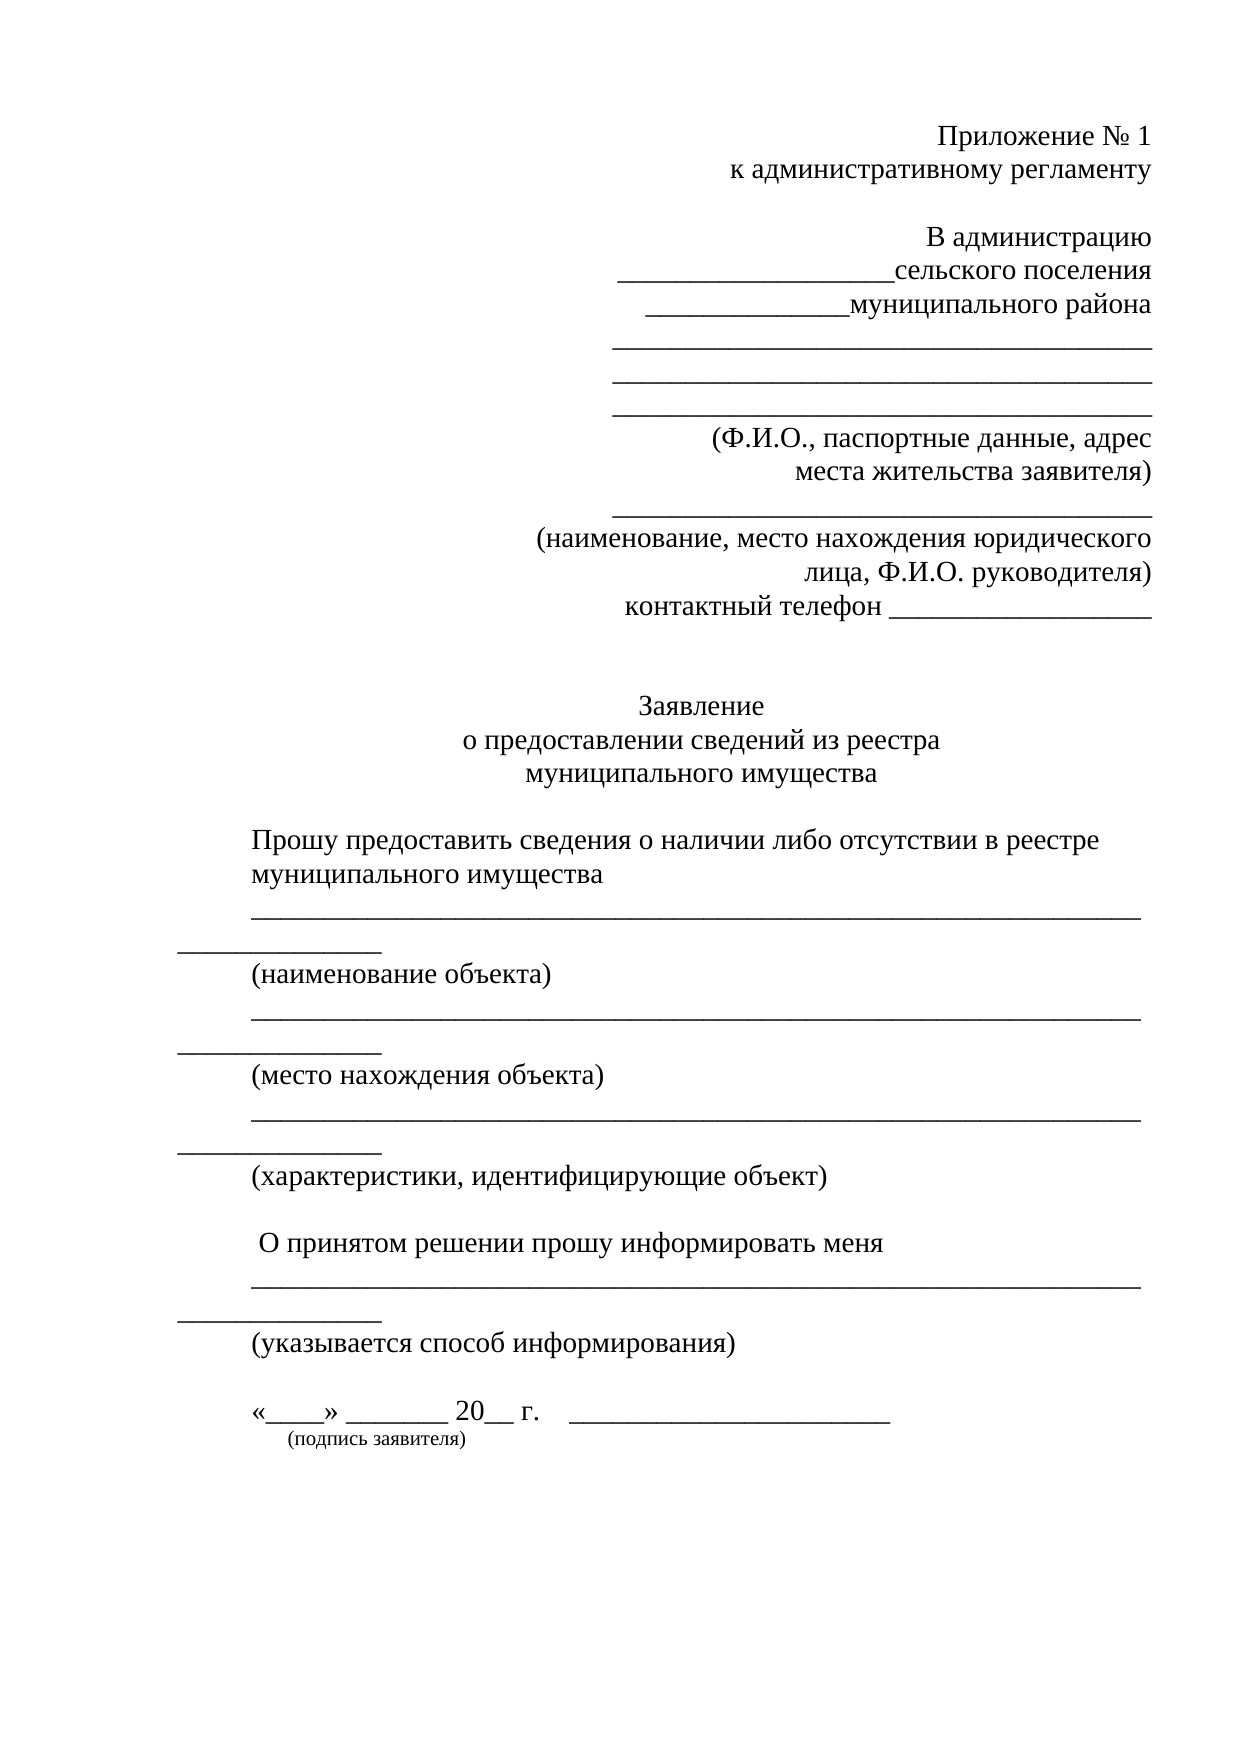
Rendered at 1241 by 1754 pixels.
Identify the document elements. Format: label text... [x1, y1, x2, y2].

text В администрацию [177, 219, 1152, 252]
text места жительства заявителя) [177, 453, 1152, 487]
text ___________________________________________________________________________ [177, 1258, 1152, 1326]
text ___________________________________________________________________________ [177, 990, 1152, 1057]
text _____________________________________ [177, 319, 1152, 353]
text лица, Ф.И.О. руководителя) [177, 554, 1152, 588]
text ______________муниципального района [177, 286, 1152, 319]
text Приложение № 1 [177, 118, 1152, 152]
text (Ф.И.О., паспортные данные, адрес [177, 420, 1152, 453]
text (наименование объекта) [177, 957, 1152, 990]
text (подпись заявителя) [177, 1426, 1152, 1450]
text _____________________________________ [177, 487, 1152, 521]
text (место нахождения объекта) [177, 1057, 1152, 1091]
text ___________________сельского поселения [177, 252, 1152, 286]
text _____________________________________ [177, 353, 1152, 386]
text О принятом решении прошу информировать меня [177, 1225, 1152, 1258]
text _____________________________________ [177, 386, 1152, 420]
text контактный телефон __________________ [177, 588, 1152, 621]
text ___________________________________________________________________________ [177, 1091, 1152, 1158]
text «____» _______ 20__ г. ______________________ [177, 1393, 1152, 1426]
text (указывается способ информирования) [177, 1326, 1152, 1359]
text Заявление [177, 688, 1152, 722]
text (наименование, место нахождения юридического [177, 521, 1152, 554]
text о предоставлении сведений из реестра [177, 722, 1152, 755]
text (характеристики, идентифицирующие объект) [177, 1158, 1152, 1191]
text Прошу предоставить сведения о наличии либо отсутствии в реестре [177, 822, 1152, 856]
text ___________________________________________________________________________ [177, 889, 1152, 957]
text к административному регламенту [177, 152, 1152, 185]
text муниципального имущества [177, 856, 1152, 889]
text муниципального имущества [177, 755, 1152, 789]
